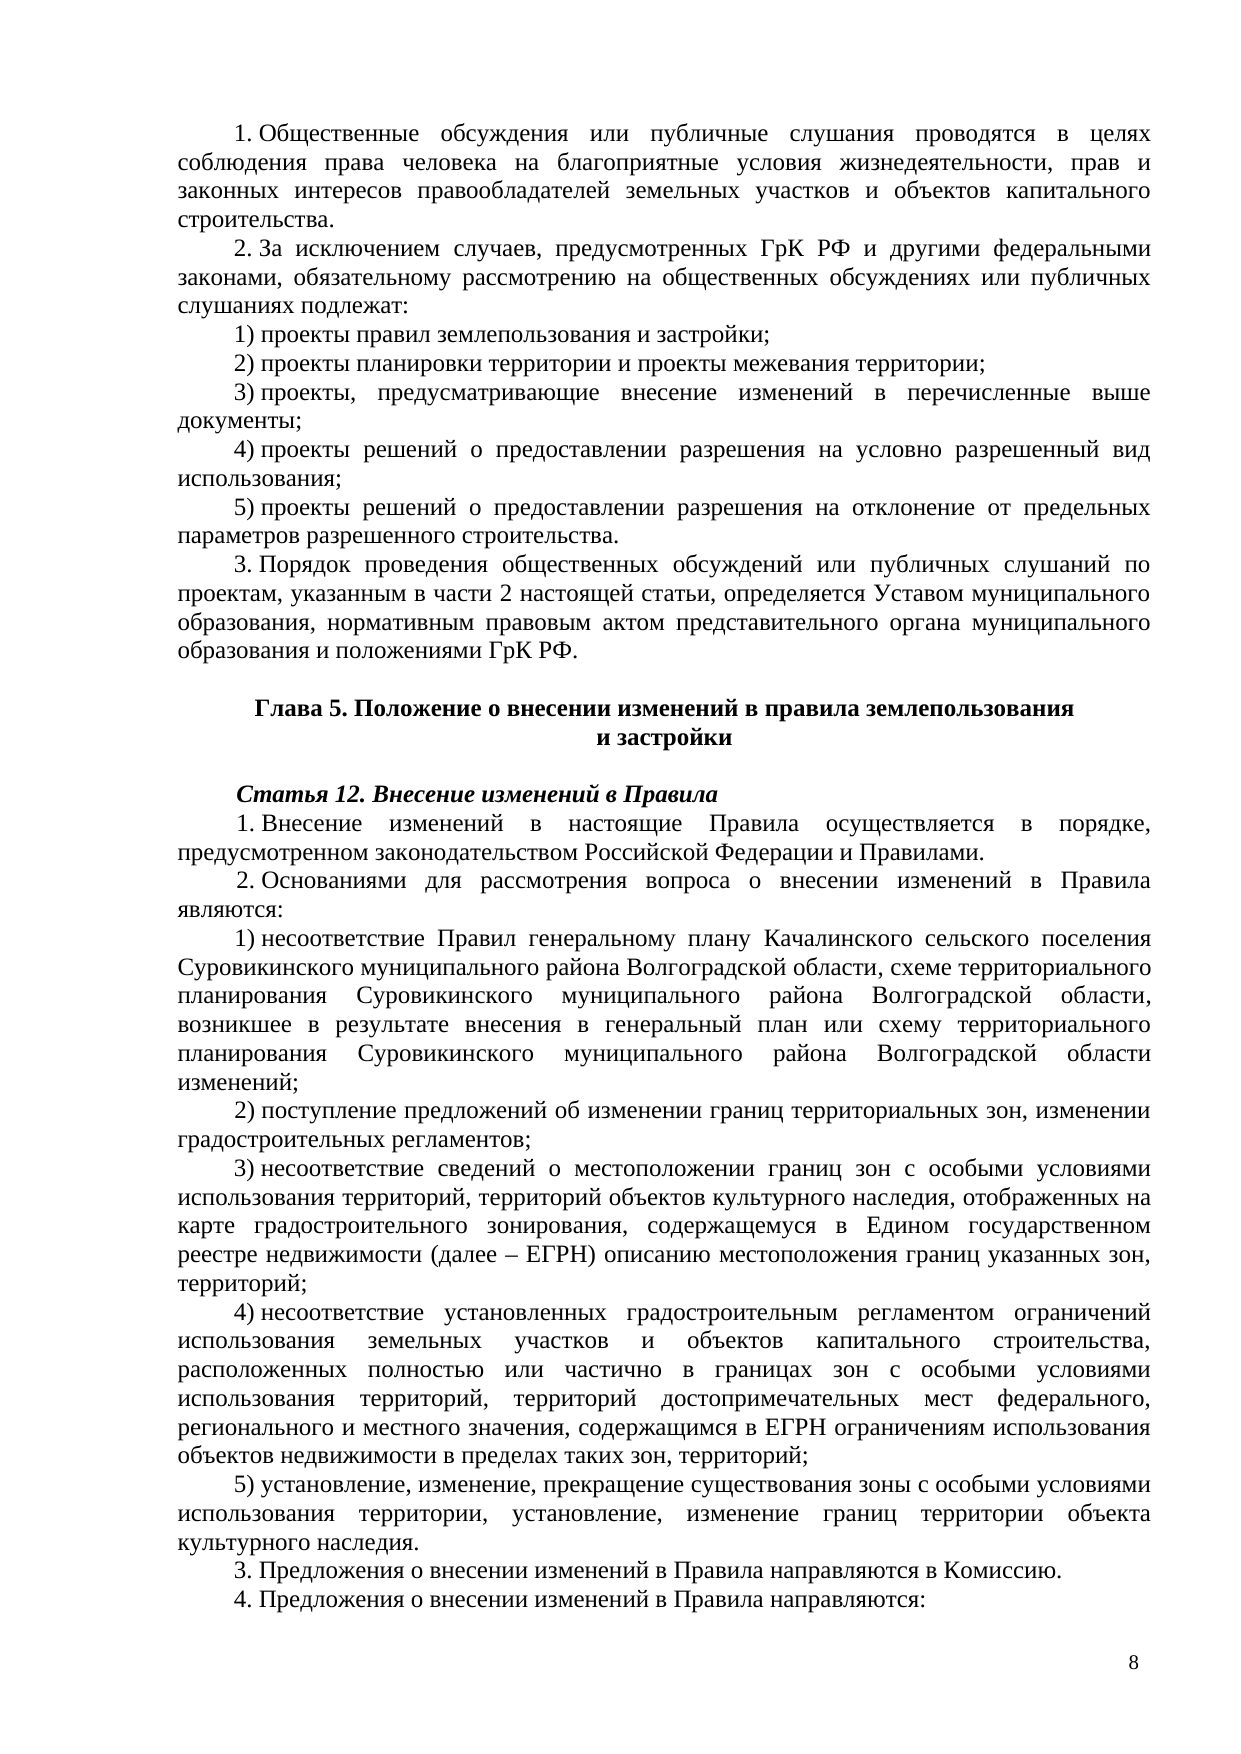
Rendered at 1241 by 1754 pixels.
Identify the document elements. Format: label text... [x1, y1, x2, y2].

text 2) проекты планировки территории и проекты межевания территории; [177, 348, 1152, 377]
text 4. Предложения о внесении изменений в Правила направляются: [177, 1584, 1152, 1613]
text 5) проекты решений о предоставлении разрешения на отклонение от предельных параметров разрешенного строительства. [177, 492, 1152, 549]
text Глава 5. Положение о внесении изменений в правила землепользования [177, 693, 1152, 722]
text Статья 12. Внесение изменений в Правила [177, 779, 1152, 808]
text 2. За исключением случаев, предусмотренных ГрК РФ и другими федеральными законами, обязательному рассмотрению на общественных обсуждениях или публичных слушаниях подлежат: [177, 233, 1152, 319]
text 3. Порядок проведения общественных обсуждений или публичных слушаний по проектам, указанным в части 2 настоящей статьи, определяется Уставом муниципального образования, нормативным правовым актом представительного органа муниципального образования и положениями ГрК РФ. [177, 549, 1152, 664]
text 4) проекты решений о предоставлении разрешения на условно разрешенный вид использования; [177, 434, 1152, 492]
text 5) установление, изменение, прекращение существования зоны с особыми условиями использования территории, установление, изменение границ территории объекта культурного наследия. [177, 1469, 1152, 1556]
text 3) проекты, предусматривающие внесение изменений в перечисленные выше документы; [177, 377, 1152, 434]
text 1) проекты правил землепользования и застройки; [177, 319, 1152, 348]
text и застройки [177, 722, 1152, 751]
text 3. Предложения о внесении изменений в Правила направляются в Комиссию. [177, 1556, 1152, 1584]
text 1. Общественные обсуждения или публичные слушания проводятся в целях соблюдения права человека на благоприятные условия жизнедеятельности, прав и законных интересов правообладателей земельных участков и объектов капитального строительства. [177, 118, 1152, 233]
text 4) несоответствие установленных градостроительным регламентом ограничений использования земельных участков и объектов капитального строительства, расположенных полностью или частично в границах зон с особыми условиями использования территорий, территорий достопримечательных мест федерального, регионального и местного значения, содержащимся в ЕГРН ограничениям использования объектов недвижимости в пределах таких зон, территорий; [177, 1297, 1152, 1469]
text 1) несоответствие Правил генеральному плану Качалинского сельского поселения Суровикинского муниципального района Волгоградской области, схеме территориального планирования Суровикинского муниципального района Волгоградской области, возникшее в результате внесения в генеральный план или схему территориального планирования Суровикинского муниципального района Волгоградской области изменений; [177, 923, 1152, 1096]
text 3) несоответствие сведений о местоположении границ зон с особыми условиями использования территорий, территорий объектов культурного наследия, отображенных на карте градостроительного зонирования, содержащемуся в Едином государственном реестре недвижимости (далее – ЕГРН) описанию местоположения границ указанных зон, территорий; [177, 1153, 1152, 1297]
text 2. Основаниями для рассмотрения вопроса о внесении изменений в Правила являются: [177, 866, 1152, 923]
text 2) поступление предложений об изменении границ территориальных зон, изменении градостроительных регламентов; [177, 1096, 1152, 1153]
text 1. Внесение изменений в настоящие Правила осуществляется в порядке, предусмотренном законодательством Российской Федерации и Правилами. [177, 808, 1152, 866]
